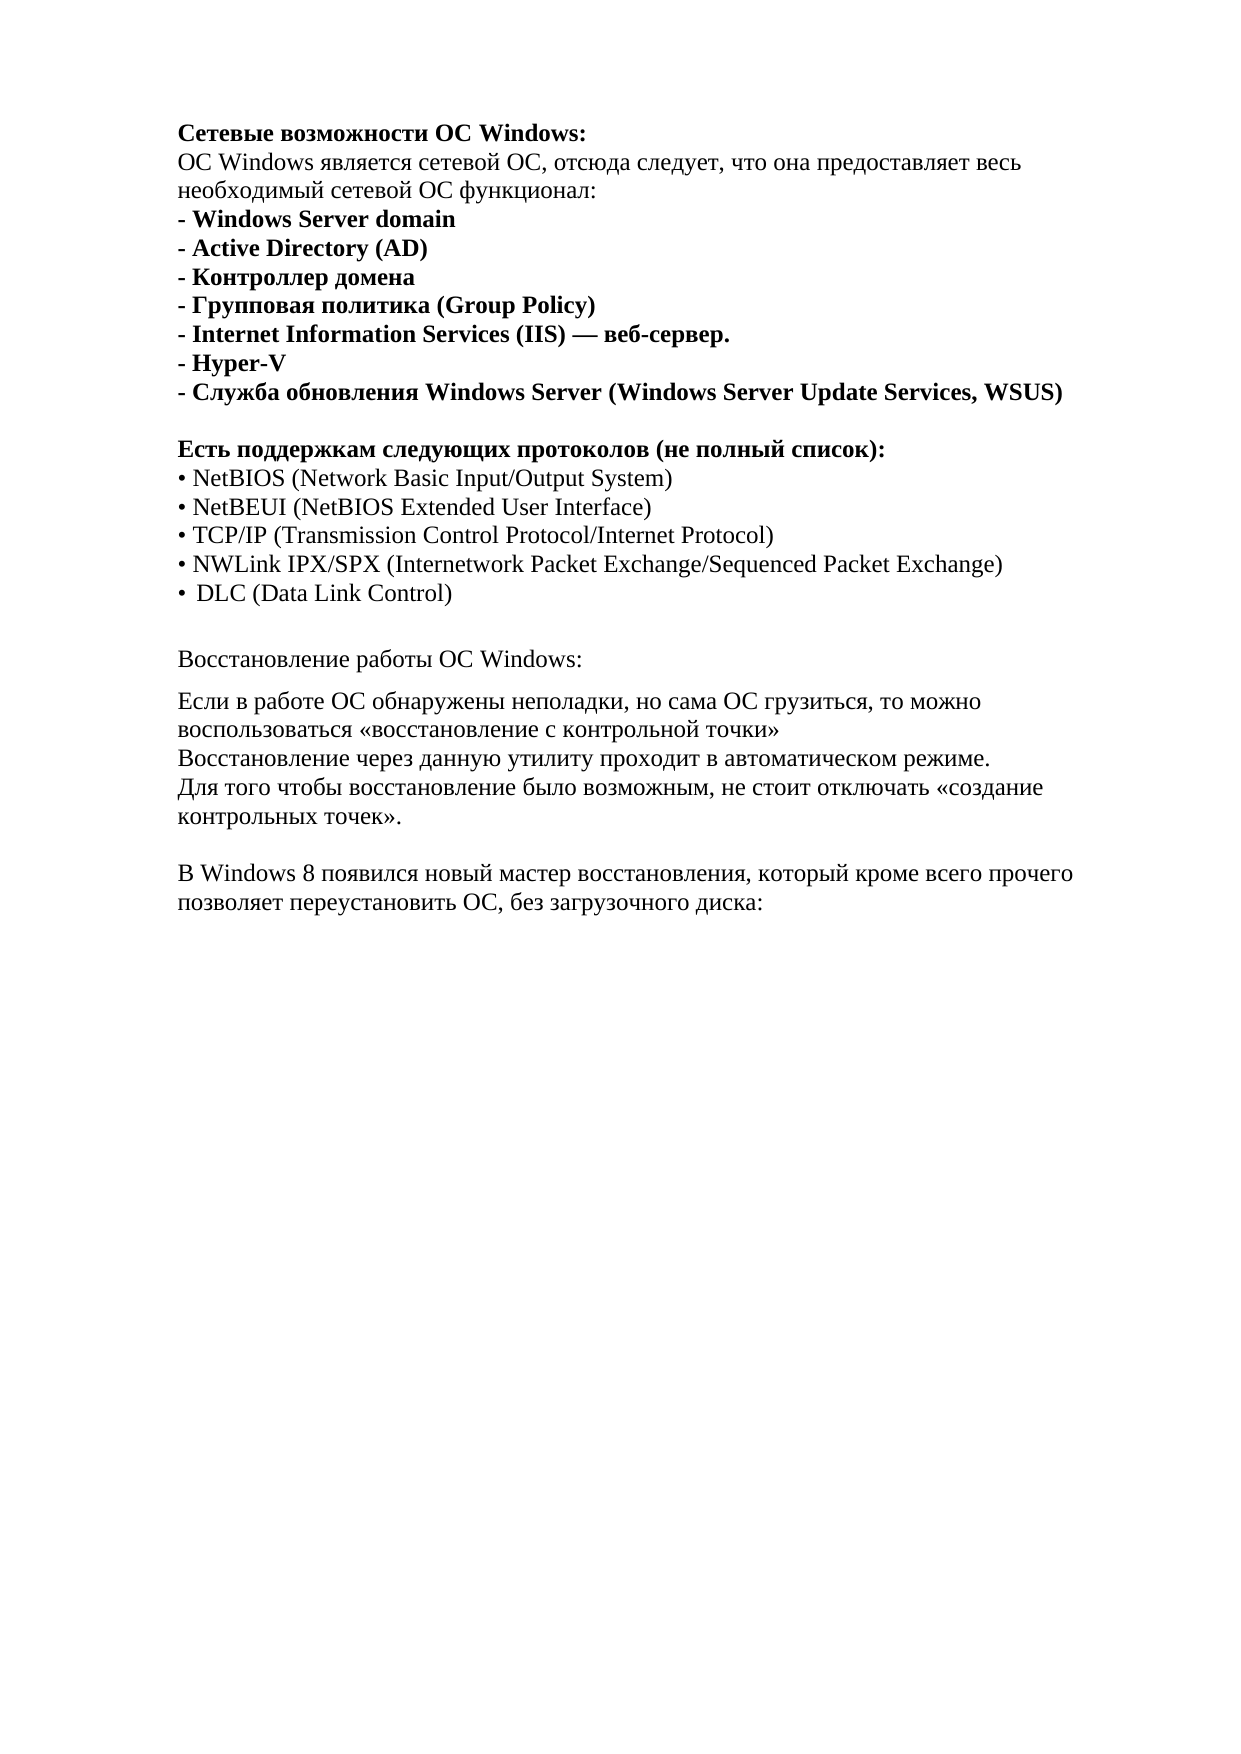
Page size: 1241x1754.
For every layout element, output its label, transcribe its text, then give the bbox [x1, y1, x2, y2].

text - Active Directory (AD) [177, 233, 1152, 262]
text - Internet Information Services (IIS) — веб-сервер. [177, 319, 1152, 348]
text - Контроллер домена [177, 262, 1152, 291]
subtitle Восстановление работы ОС Windows: [177, 644, 1152, 673]
text • NetBEUI (NetBIOS Extended User Interface) [177, 492, 1152, 521]
text В Windows 8 появился новый мастер восстановления, который кроме всего прочего позволяет переустановить ОС, без загрузочного диска: [177, 858, 1152, 916]
list DLC (Data Link Control) [177, 578, 1152, 607]
text • NWLink IPX/SPX (Internetwork Packet Exchange/Sequenced Packet Exchange) [177, 549, 1152, 578]
text Есть поддержкам следующих протоколов (не полный список): [177, 434, 1152, 463]
text - Групповая политика (Group Policy) [177, 291, 1152, 319]
text - Hyper-V [177, 348, 1152, 377]
text - Служба обновления Windows Server (Windows Server Update Services, WSUS) [177, 377, 1152, 406]
text - Windows Server domain [177, 204, 1152, 233]
text • TCP/IP (Transmission Control Protocol/Internet Protocol) [177, 521, 1152, 549]
text ОС Windows является сетевой ОС, отсюда следует, что она предоставляет весь необходимый сетевой ОС функционал: [177, 147, 1152, 204]
text Сетевые возможности ОС Windows: [177, 118, 1152, 147]
text Для того чтобы восстановление было возможным, не стоит отключать «создание контрольных точек». [177, 772, 1152, 829]
text Восстановление через данную утилиту проходит в автоматическом режиме. [177, 743, 1152, 772]
text Если в работе ОС обнаружены неполадки, но сама ОС грузиться, то можно воспользоваться «восстановление с контрольной точки» [177, 686, 1152, 743]
text • NetBIOS (Network Basic Input/Output System) [177, 463, 1152, 492]
